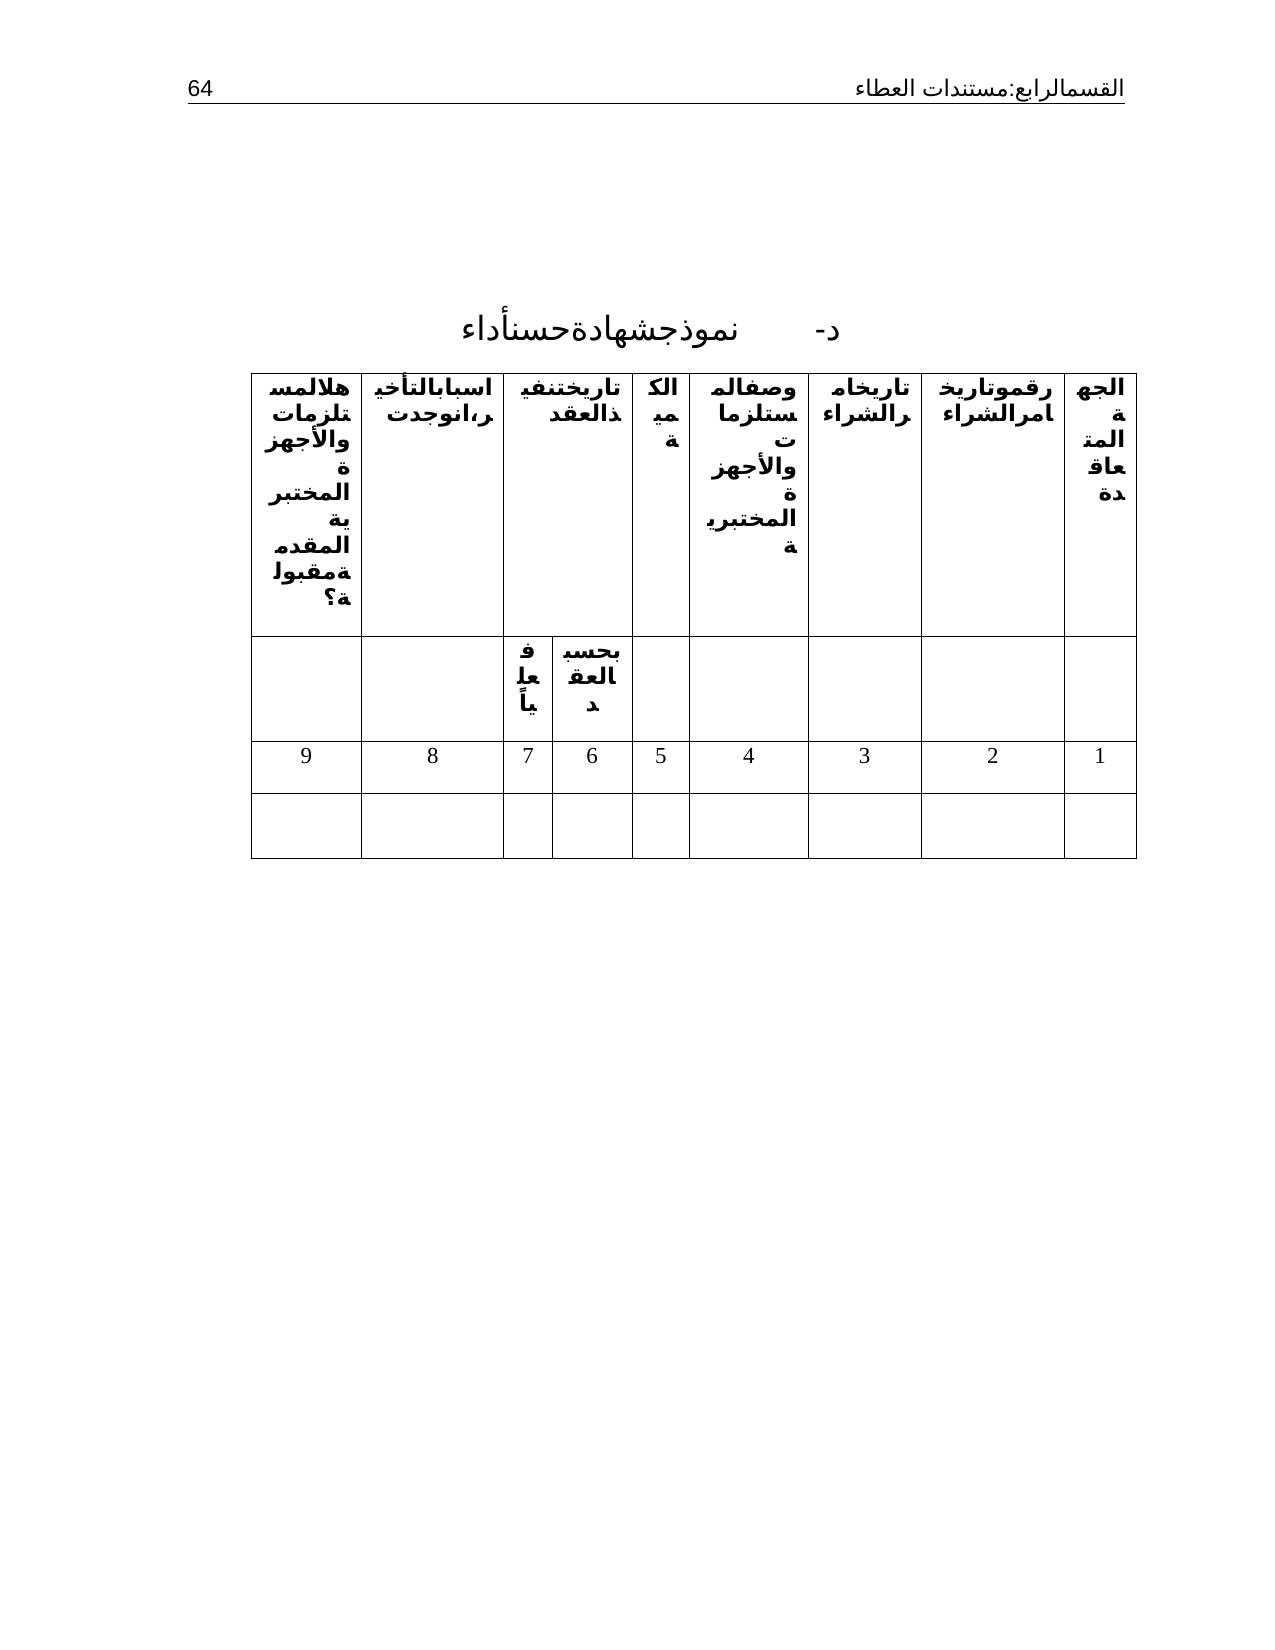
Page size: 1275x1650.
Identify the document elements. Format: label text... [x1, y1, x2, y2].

table_cell [809, 637, 921, 741]
table_cell 9 [252, 742, 361, 793]
list نموذجشهادةحسنأداء [187, 309, 1087, 348]
table_header وصفالمستلزمات والأجهزة المختبرية [690, 374, 808, 636]
table_header رقموتاريخامرالشراء [922, 374, 1064, 636]
table_cell فعلياً [504, 637, 552, 741]
table_cell [362, 794, 503, 858]
table_cell [504, 794, 552, 858]
table_header هلالمستلزمات والأجهزة المختبرية المقدمةمقبولة؟ [252, 374, 361, 636]
table_cell 7 [504, 742, 552, 793]
table_header تاريخامرالشراء [809, 374, 921, 636]
table_cell 5 [633, 742, 689, 793]
table_cell [362, 637, 503, 741]
table_cell [1065, 794, 1136, 858]
table_header تاريختنفيذالعقد [504, 374, 632, 636]
table_cell بحسبالعقد [553, 637, 632, 741]
table_cell [633, 637, 689, 741]
table_cell [1065, 637, 1136, 741]
table_cell 1 [1065, 742, 1136, 793]
table_cell [252, 637, 361, 741]
table_cell 6 [553, 742, 632, 793]
table_cell 8 [362, 742, 503, 793]
table_cell [922, 794, 1064, 858]
table_cell [809, 794, 921, 858]
table_cell 4 [690, 742, 808, 793]
table_cell [922, 637, 1064, 741]
table_cell [252, 794, 361, 858]
table_cell 3 [809, 742, 921, 793]
table_cell [690, 637, 808, 741]
table_cell [553, 794, 632, 858]
table_cell [690, 794, 808, 858]
table_cell [633, 794, 689, 858]
table_header الجهة المتعاقدة [1065, 374, 1136, 636]
table_cell 2 [922, 742, 1064, 793]
table_header اسبابالتأخير،انوجدت [362, 374, 503, 636]
table_header الكمية [633, 374, 689, 636]
